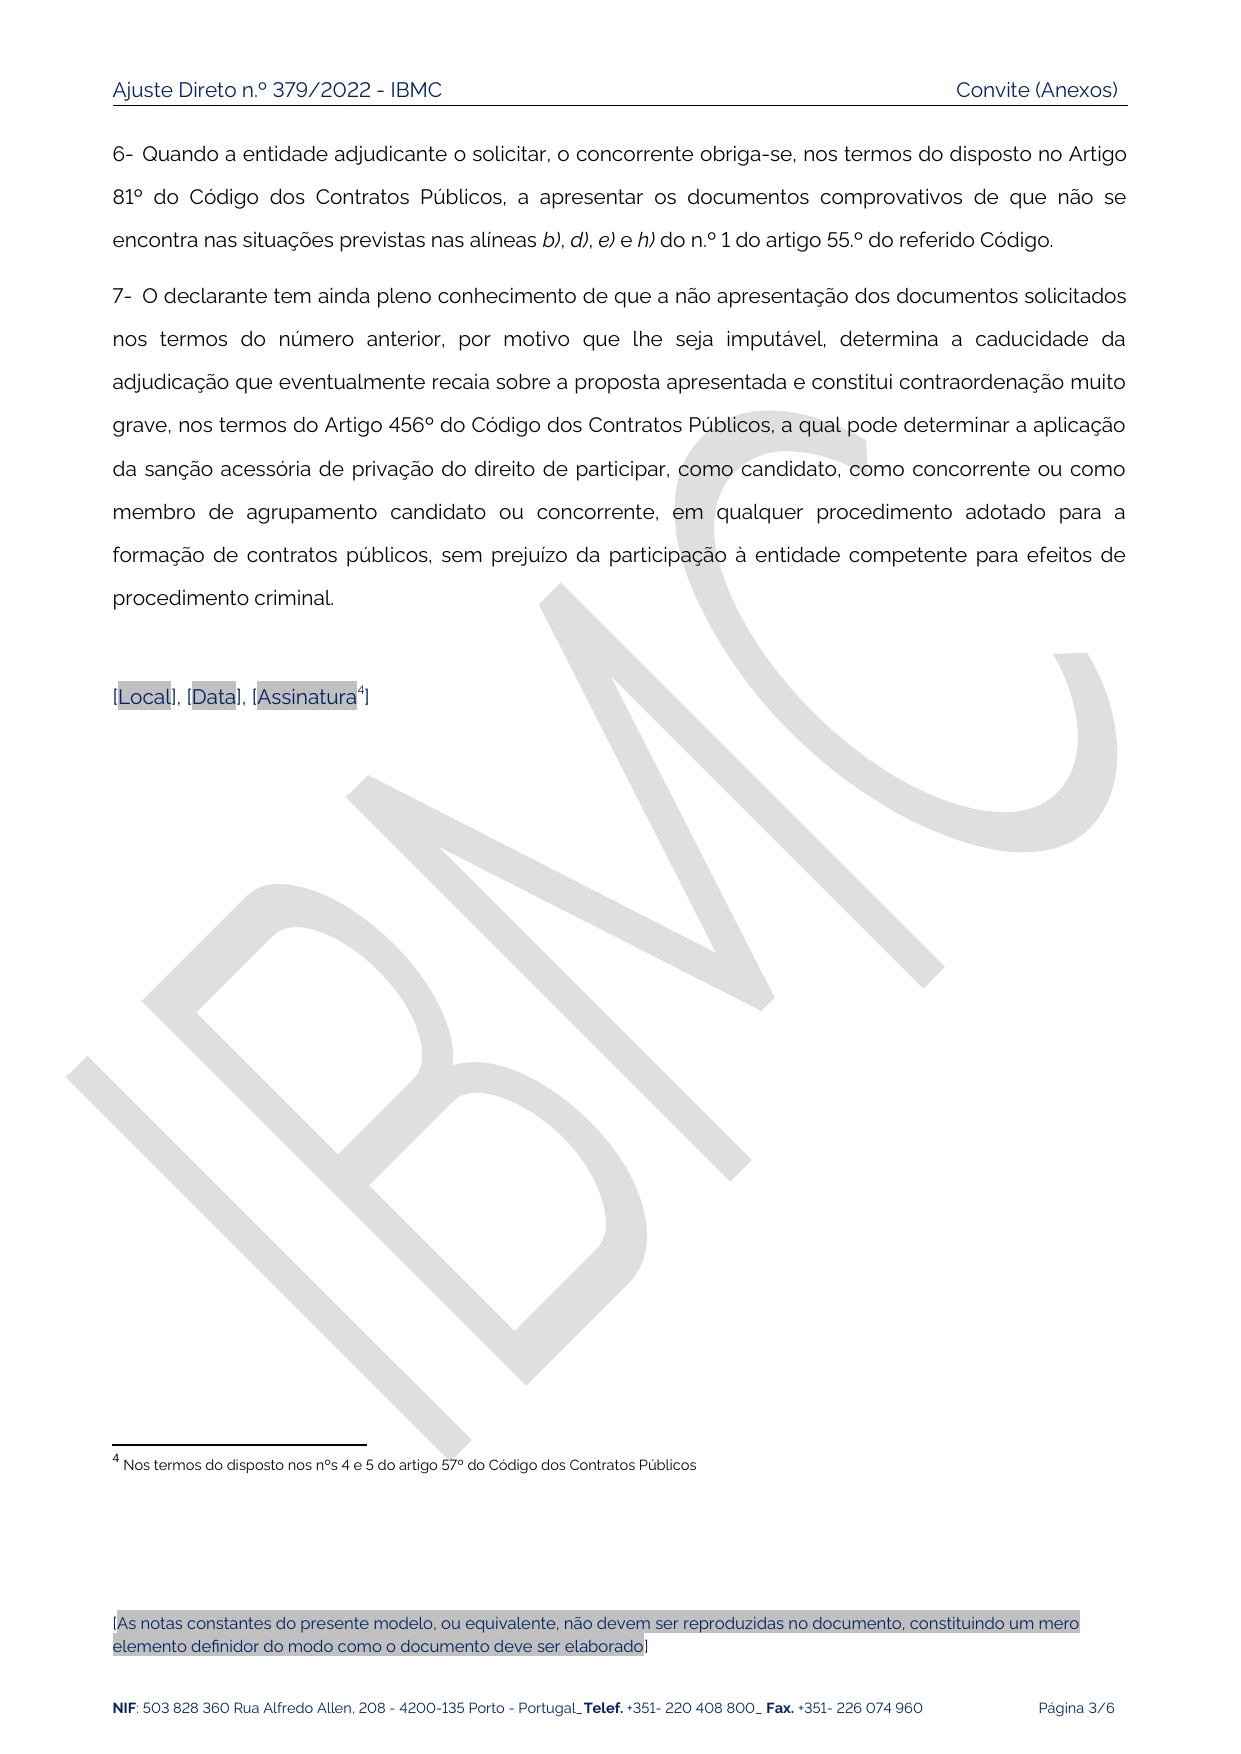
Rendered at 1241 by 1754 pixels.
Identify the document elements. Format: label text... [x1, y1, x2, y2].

list O declarante tem ainda pleno conhecimento de que a não apresentação dos documentos solicitados nos termos do número anterior, por motivo que lhe seja imputável, determina a caducidade da adjudicação que eventualmente recaia sobre a proposta apresentada e constitui contraordenação muito grave, nos termos do Artigo 456º do Código dos Contratos Públicos, a qual pode determinar a aplicação da sanção acessória de privação do direito de participar, como candidato, como concorrente ou como membro de agrupamento candidato ou concorrente, em qualquer procedimento adotado para a formação de contratos públicos, sem prejuízo da participação à entidade competente para efeitos de procedimento criminal. [112, 279, 1128, 611]
list Quando a entidade adjudicante o solicitar, o concorrente obriga-se, nos termos do disposto no Artigo 81º do Código dos Contratos Públicos, a apresentar os documentos comprovativos de que não se encontra nas situações previstas nas alíneas b), d), e) e h) do n.º 1 do artigo 55.º do referido Código. [112, 137, 1128, 253]
text [Local], [Data], [Assinatura] [357, 681, 1128, 710]
